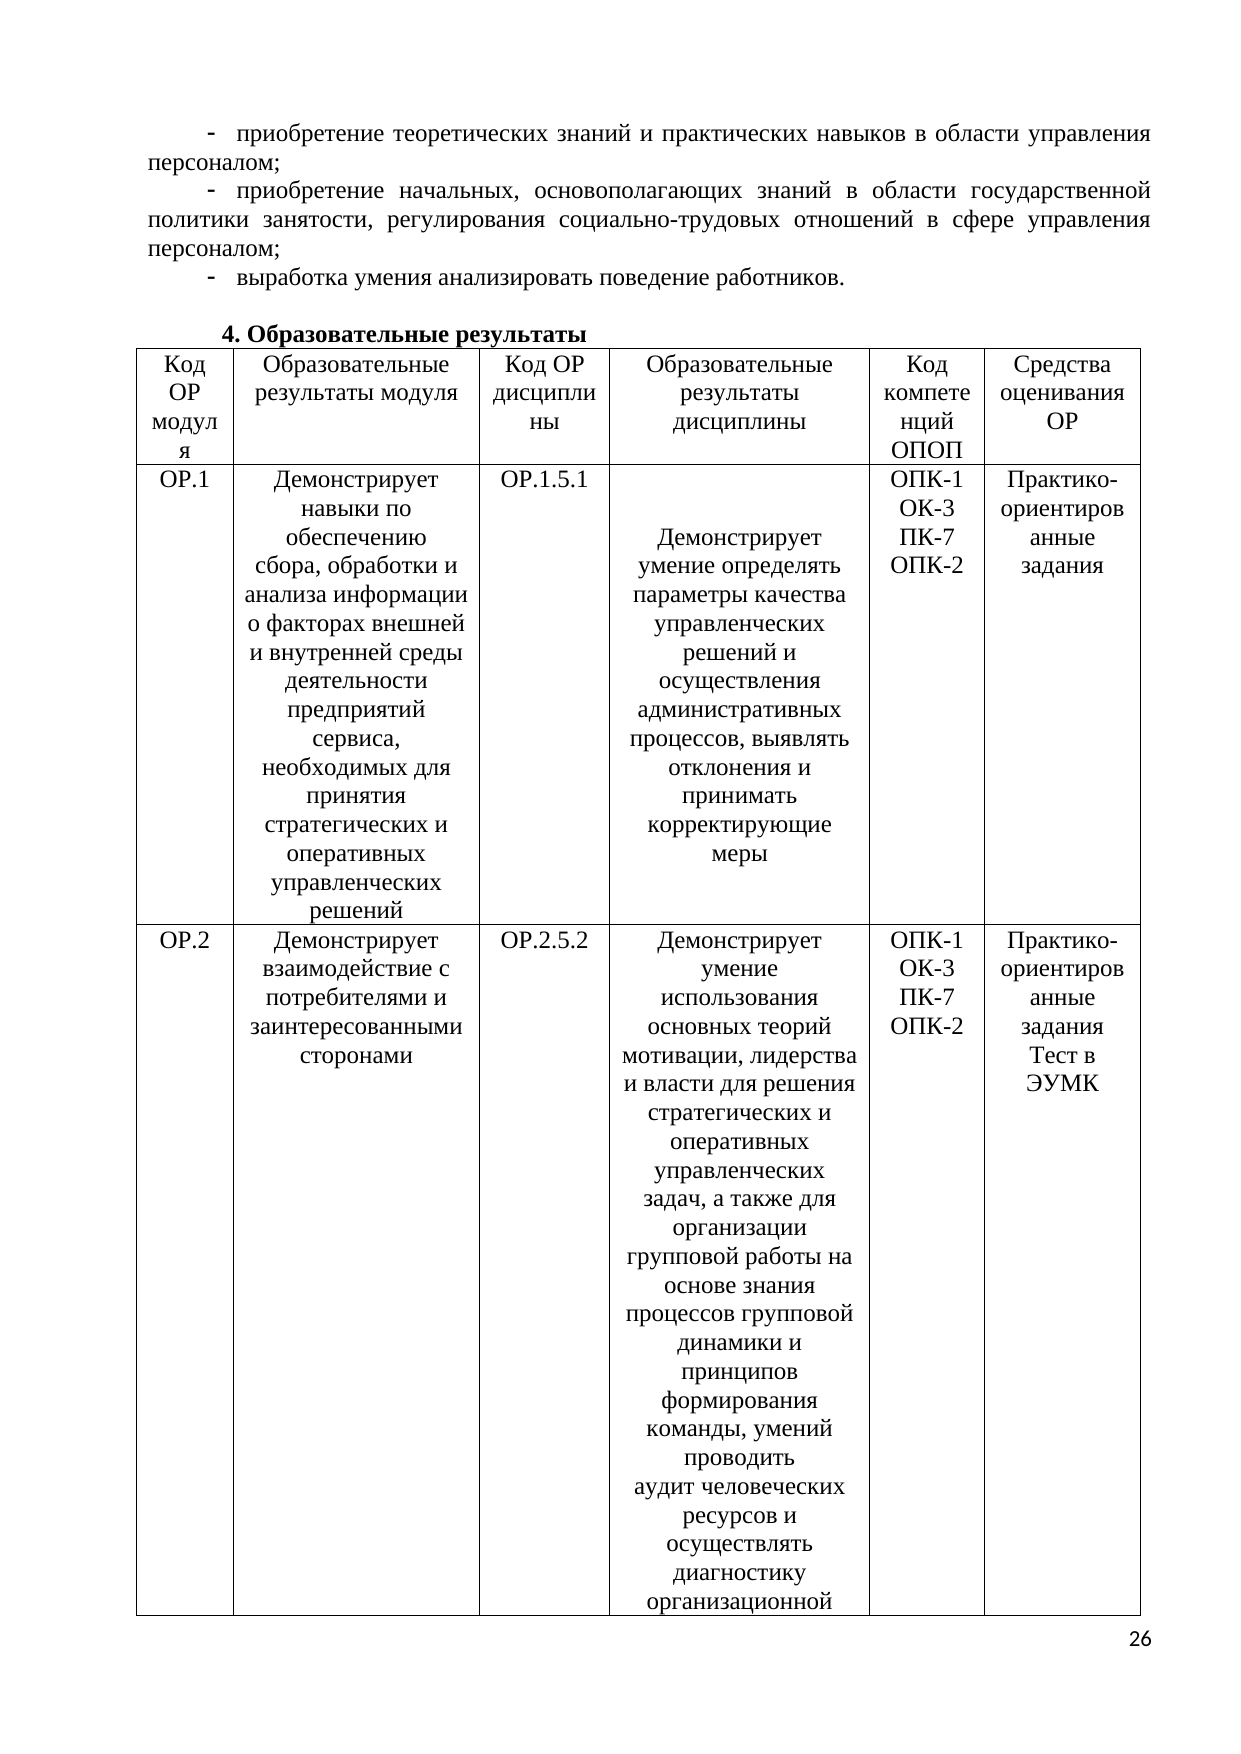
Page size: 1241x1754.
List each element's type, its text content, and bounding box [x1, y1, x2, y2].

table_cell ОР.2 [137, 925, 233, 1615]
table_cell ОР.2.5.2 [480, 925, 609, 1615]
table_cell ОПК-1 ОК-3 ПК-7 ОПК-2 [870, 465, 984, 924]
list приобретение начальных, основополагающих знаний в области государственной политики занятости, регулирования социально-трудовых отношений в сфере управления персоналом; [148, 176, 1152, 262]
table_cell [234, 925, 479, 1615]
table_header Код ОР модуля [137, 349, 233, 464]
table_header Средства оценивания ОР [985, 349, 1140, 464]
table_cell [610, 925, 869, 1615]
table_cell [870, 925, 984, 1615]
table_header Код компетенций ОПОП [870, 349, 984, 464]
table_header Код ОР дисциплины [480, 349, 609, 464]
table_header Образовательные результаты модуля [234, 349, 479, 464]
text 4. Образовательные результаты [148, 319, 1152, 348]
list выработка умения анализировать поведение работников. [148, 262, 1152, 291]
table_cell Демонстрирует навыки по обеспечению сбора, обработки и анализа информации о факторах внешней и внутренней среды деятельности предприятий сервиса, необходимых для принятия стратегических и оперативных управленческих решений [234, 465, 479, 924]
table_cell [985, 925, 1140, 1615]
table_cell ОР.1 [137, 465, 233, 924]
table_cell Демонстрирует умение определять параметры качества управленческих решений и осуществления административных процессов, выявлять отклонения и принимать корректирующие меры [610, 465, 869, 924]
table_cell ОР.1.5.1 [480, 465, 609, 924]
table_cell Практико-ориентированные задания [985, 465, 1140, 924]
table_header Образовательные результаты дисциплины [610, 349, 869, 464]
list приобретение теоретических знаний и практических навыков в области управления персоналом; [148, 118, 1152, 176]
